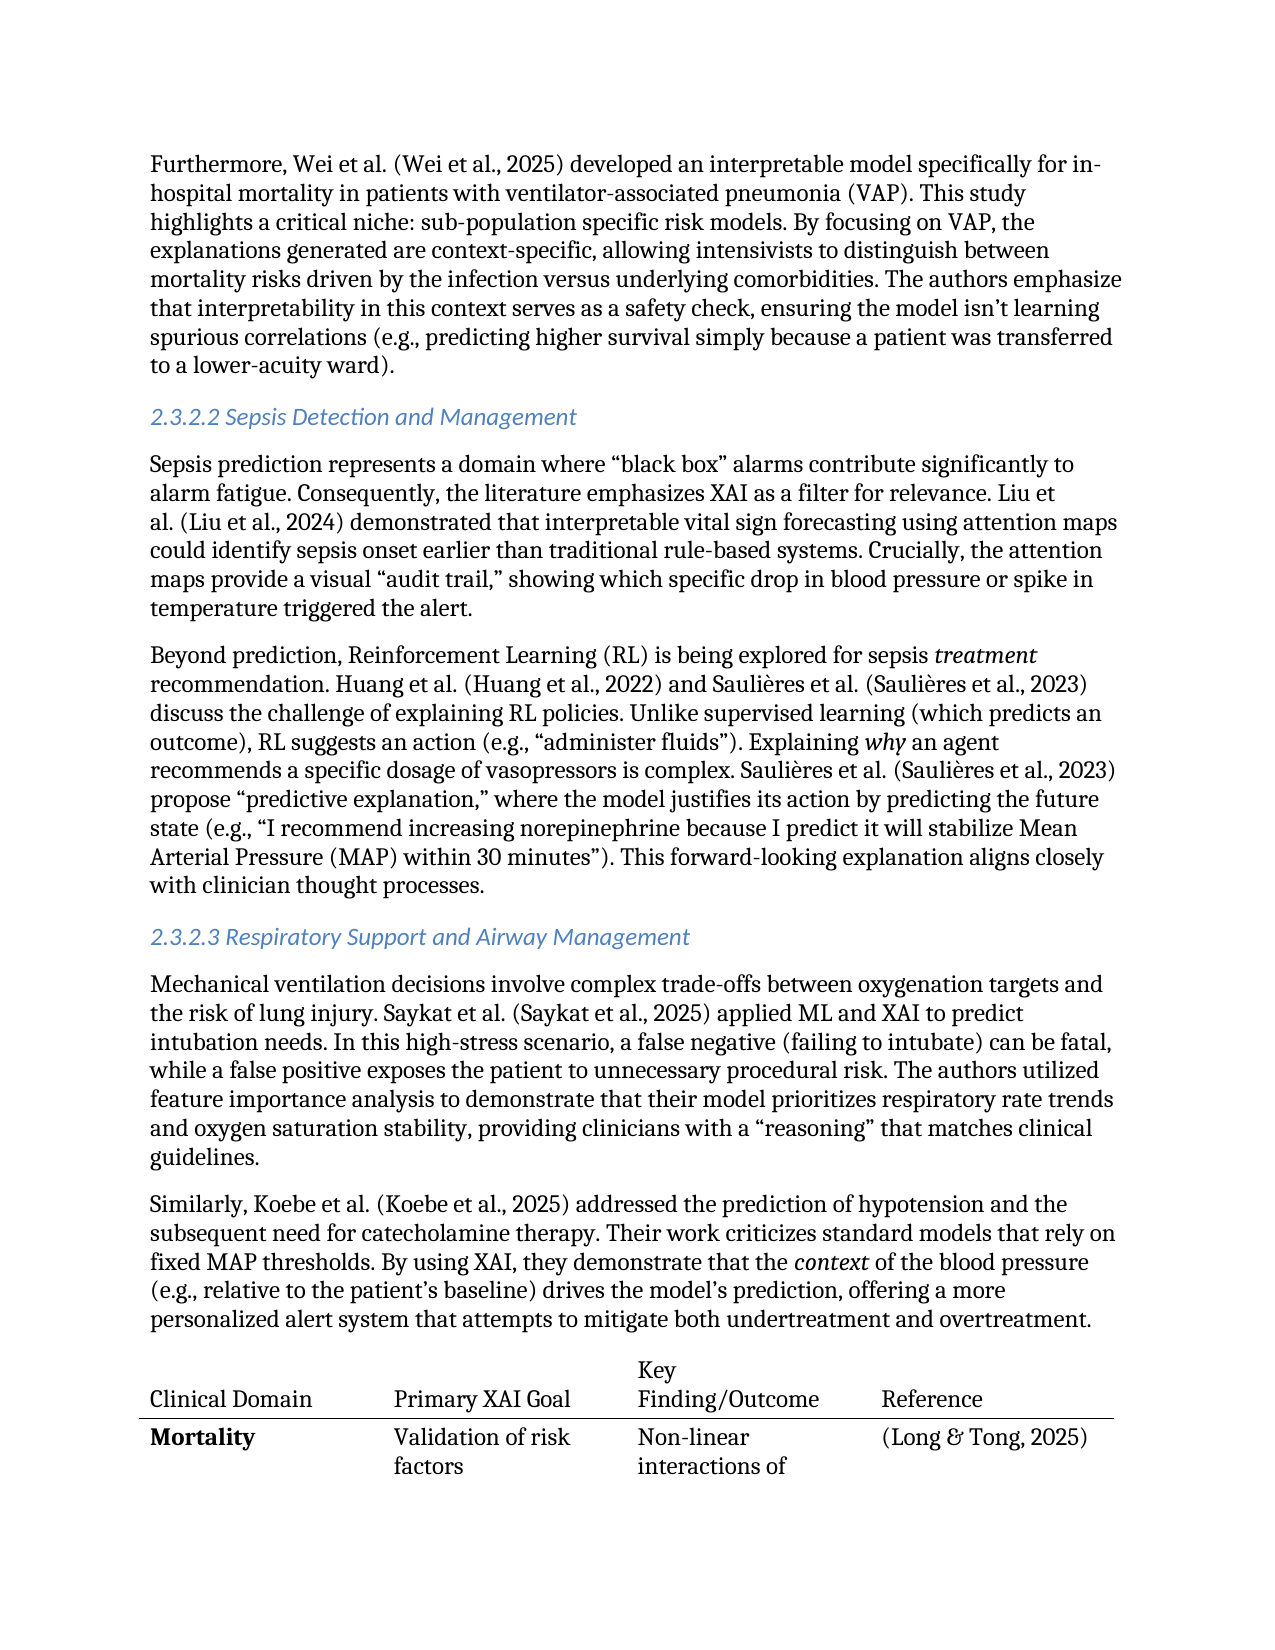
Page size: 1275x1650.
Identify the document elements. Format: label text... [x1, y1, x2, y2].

text Similarly, Koebe et al. (Koebe et al., 2025) addressed the prediction of hypotension and the subsequent need for catecholamine therapy. Their work criticizes standard models that rely on fixed MAP thresholds. By using XAI, they demonstrate that the context of the blood pressure (e.g., relative to the patient’s baseline) drives the model’s prediction, offering a more personalized alert system that attempts to mitigate both undertreatment and overtreatment. [150, 1190, 1125, 1334]
table_header Clinical Domain [139, 1353, 382, 1418]
text Furthermore, Wei et al. (Wei et al., 2025) developed an interpretable model specifically for in-hospital mortality in patients with ventilator-associated pneumonia (VAP). This study highlights a critical niche: sub-population specific risk models. By focusing on VAP, the explanations generated are context-specific, allowing intensivists to distinguish between mortality risks driven by the infection versus underlying comorbidities. The authors emphasize that interpretability in this context serves as a safety check, ensuring the model isn’t learning spurious correlations (e.g., predicting higher survival simply because a patient was transferred to a lower-acuity ward). [150, 150, 1125, 380]
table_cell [626, 1419, 870, 1484]
text Sepsis prediction represents a domain where “black box” alarms contribute significantly to alarm fatigue. Consequently, the literature emphasizes XAI as a filter for relevance. Liu et al. (Liu et al., 2024) demonstrated that interpretable vital sign forecasting using attention maps could identify sepsis onset earlier than traditional rule-based systems. Crucially, the attention maps provide a visual “audit trail,” showing which specific drop in blood pressure or spike in temperature triggered the alert. [150, 450, 1125, 623]
subtitle 2.3.2.2 Sepsis Detection and Management [150, 401, 1125, 431]
table_header Reference [870, 1353, 1114, 1418]
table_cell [383, 1419, 626, 1484]
table_cell Mortality [139, 1419, 382, 1484]
text Mechanical ventilation decisions involve complex trade-offs between oxygenation targets and the risk of lung injury. Saykat et al. (Saykat et al., 2025) applied ML and XAI to predict intubation needs. In this high-stress scenario, a false negative (failing to intubate) can be fatal, while a false positive exposes the patient to unnecessary procedural risk. The authors utilized feature importance analysis to demonstrate that their model prioritizes respiratory rate trends and oxygen saturation stability, providing clinicians with a “reasoning” that matches clinical guidelines. [150, 970, 1125, 1171]
table_header Primary XAI Goal [383, 1353, 626, 1418]
text Beyond prediction, Reinforcement Learning (RL) is being explored for sepsis treatment recommendation. Huang et al. (Huang et al., 2022) and Saulières et al. (Saulières et al., 2023) discuss the challenge of explaining RL policies. Unlike supervised learning (which predicts an outcome), RL suggests an action (e.g., “administer fluids”). Explaining why an agent recommends a specific dosage of vasopressors is complex. Saulières et al. (Saulières et al., 2023) propose “predictive explanation,” where the model justifies its action by predicting the future state (e.g., “I recommend increasing norepinephrine because I predict it will stabilize Mean Arterial Pressure (MAP) within 30 minutes”). This forward-looking explanation aligns closely with clinician thought processes. [150, 641, 1125, 900]
subtitle 2.3.2.3 Respiratory Support and Airway Management [150, 921, 1125, 951]
table_header Key Finding/Outcome [626, 1353, 870, 1418]
table_cell (Long & Tong, 2025) [870, 1419, 1114, 1484]
